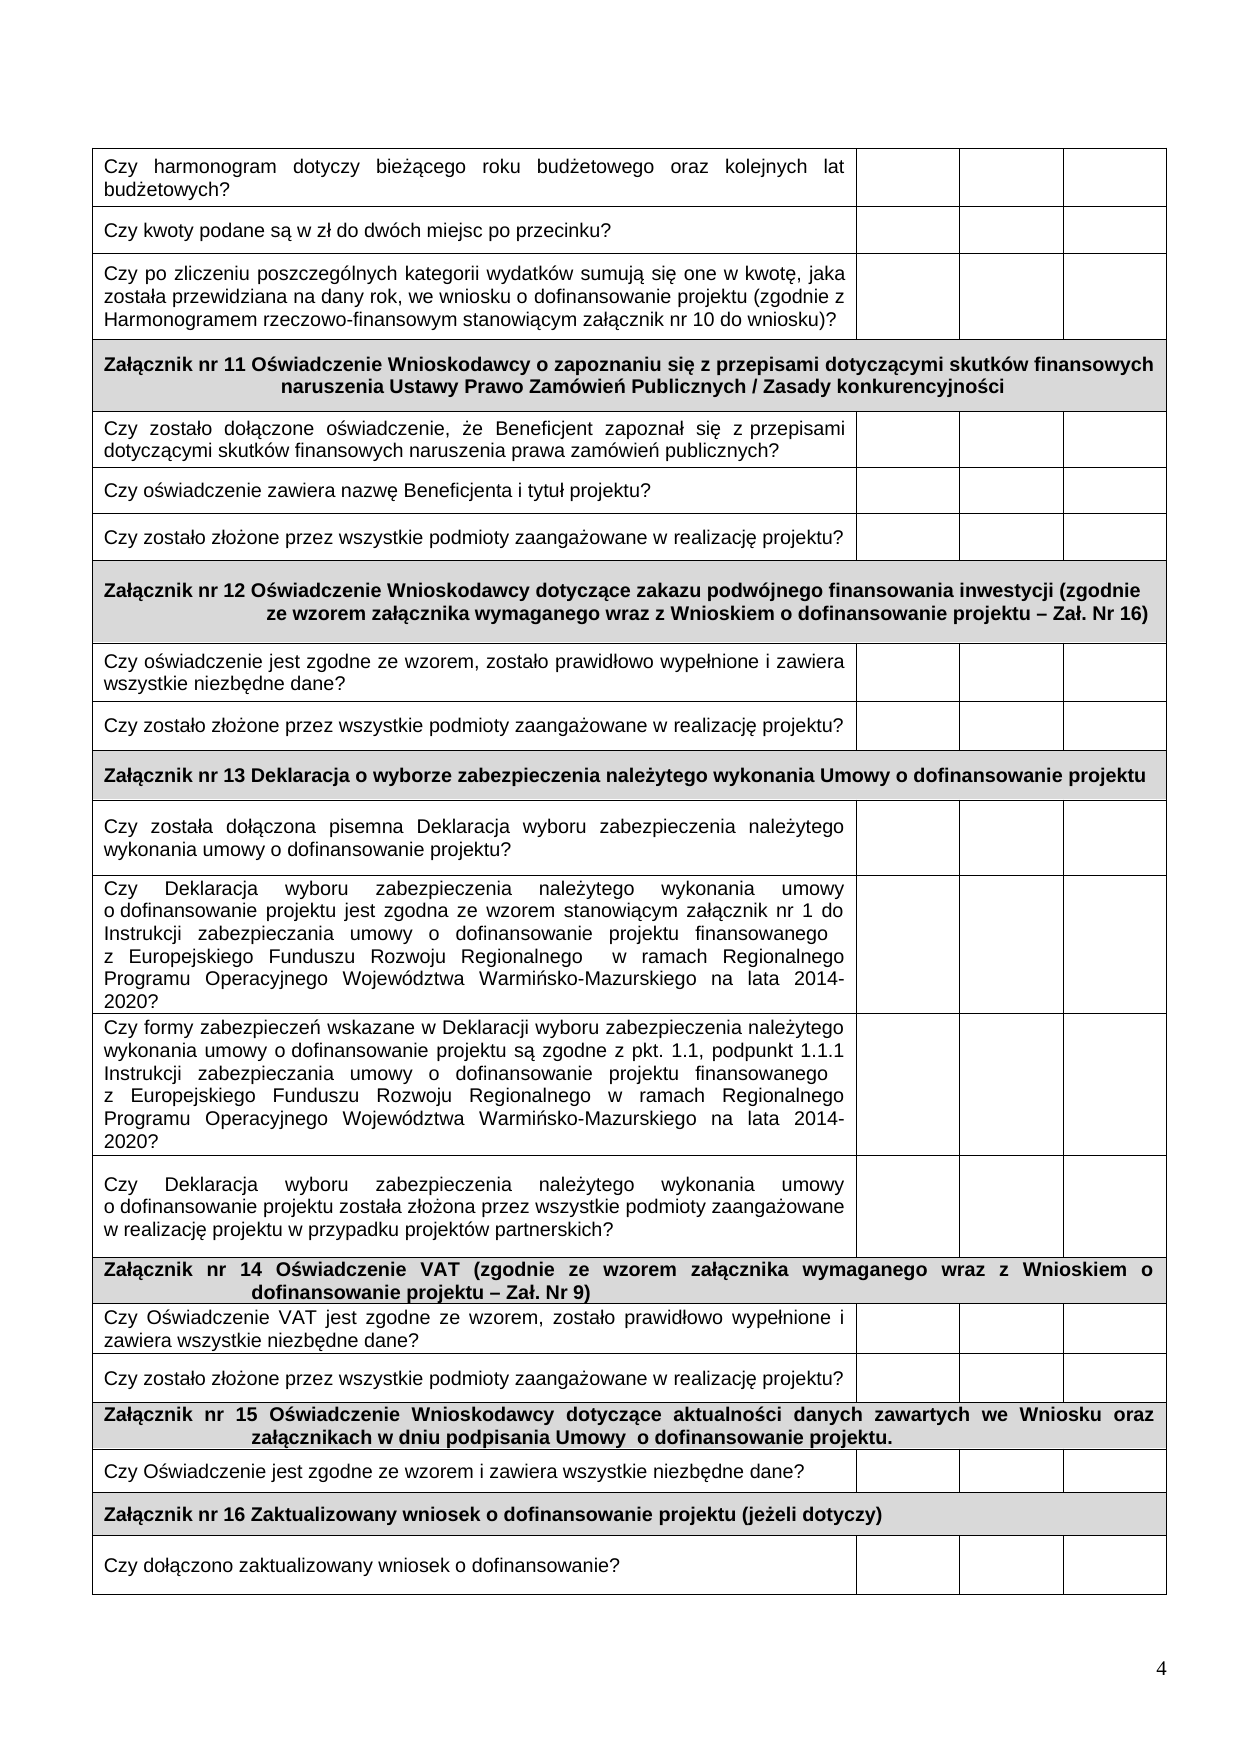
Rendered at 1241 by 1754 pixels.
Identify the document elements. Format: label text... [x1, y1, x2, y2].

table_cell Czy Deklaracja wyboru zabezpieczenia należytego wykonania umowy o dofinansowanie projektu jest zgodna ze wzorem stanowiącym załącznik nr 1 do Instrukcji zabezpieczania umowy o dofinansowanie projektu finansowanego z Europejskiego Funduszu Rozwoju Regionalnego w ramach Regionalnego Programu Operacyjnego Województwa Warmińsko-Mazurskiego na lata 2014-2020? [93, 876, 856, 1013]
table_cell [857, 412, 959, 467]
table_cell Czy Oświadczenie jest zgodne ze wzorem i zawiera wszystkie niezbędne dane? [93, 1450, 856, 1492]
table_cell [857, 1536, 959, 1594]
table_cell Załącznik nr 15 Oświadczenie Wnioskodawcy dotyczące aktualności danych zawartych we Wniosku oraz załącznikach w dniu podpisania Umowy o dofinansowanie projektu. [93, 1403, 1166, 1448]
table_cell Czy harmonogram dotyczy bieżącego roku budżetowego oraz kolejnych lat budżetowych? [93, 149, 856, 206]
table_cell [857, 801, 959, 875]
table_cell [857, 1014, 959, 1155]
table_cell [960, 207, 1063, 253]
table_cell [857, 876, 959, 1013]
table_cell [857, 514, 959, 560]
table_cell Czy Deklaracja wyboru zabezpieczenia należytego wykonania umowy o dofinansowanie projektu została złożona przez wszystkie podmioty zaangażowane w realizację projektu w przypadku projektów partnerskich? [93, 1156, 856, 1257]
table_cell [960, 149, 1063, 206]
table_cell [1064, 1450, 1166, 1492]
table_cell [1064, 876, 1166, 1013]
table_cell Czy zostało złożone przez wszystkie podmioty zaangażowane w realizację projektu? [93, 514, 856, 560]
table_cell [857, 644, 959, 701]
table_cell [960, 801, 1063, 875]
table_cell [960, 1536, 1063, 1594]
table_cell [1064, 1536, 1166, 1594]
table_cell Czy kwoty podane są w zł do dwóch miejsc po przecinku? [93, 207, 856, 253]
table_cell [1064, 1014, 1166, 1155]
table_cell Czy oświadczenie jest zgodne ze wzorem, zostało prawidłowo wypełnione i zawiera wszystkie niezbędne dane? [93, 644, 856, 701]
table_cell Czy zostało złożone przez wszystkie podmioty zaangażowane w realizację projektu? [93, 1354, 856, 1402]
table_cell [1064, 207, 1166, 253]
table_cell [960, 1354, 1063, 1402]
table_cell [960, 702, 1063, 749]
table_cell [1064, 412, 1166, 467]
table_cell [1064, 801, 1166, 875]
table_cell Czy oświadczenie zawiera nazwę Beneficjenta i tytuł projektu? [93, 468, 856, 513]
table_cell Załącznik nr 12 Oświadczenie Wnioskodawcy dotyczące zakazu podwójnego finansowania inwestycji (zgodnie ze wzorem załącznika wymaganego wraz z Wnioskiem o dofinansowanie projektu – Zał. Nr 16) [93, 561, 1166, 642]
table_cell Czy dołączono zaktualizowany wniosek o dofinansowanie? [93, 1536, 856, 1594]
table_cell [857, 1156, 959, 1257]
table_cell [857, 702, 959, 749]
table_cell Czy zostało dołączone oświadczenie, że Beneficjent zapoznał się z przepisami dotyczącymi skutków finansowych naruszenia prawa zamówień publicznych? [93, 412, 856, 467]
table_cell [1064, 702, 1166, 749]
table_cell [960, 1304, 1063, 1353]
table_cell [960, 1156, 1063, 1257]
table_cell [857, 149, 959, 206]
table_cell [1064, 1156, 1166, 1257]
table_cell [857, 1450, 959, 1492]
table_cell Załącznik nr 14 Oświadczenie VAT (zgodnie ze wzorem załącznika wymaganego wraz z Wnioskiem o dofinansowanie projektu – Zał. Nr 9) [93, 1258, 1166, 1303]
table_cell [1064, 149, 1166, 206]
table_cell [960, 468, 1063, 513]
table_cell Załącznik nr 16 Zaktualizowany wniosek o dofinansowanie projektu (jeżeli dotyczy) [93, 1493, 1166, 1535]
table_cell [960, 644, 1063, 701]
table_cell [960, 254, 1063, 339]
table_cell Czy formy zabezpieczeń wskazane w Deklaracji wyboru zabezpieczenia należytego wykonania umowy o dofinansowanie projektu są zgodne z pkt. 1.1, podpunkt 1.1.1 Instrukcji zabezpieczania umowy o dofinansowanie projektu finansowanego z Europejskiego Funduszu Rozwoju Regionalnego w ramach Regionalnego Programu Operacyjnego Województwa Warmińsko-Mazurskiego na lata 2014-2020? [93, 1014, 856, 1155]
table_cell [857, 1304, 959, 1353]
table_cell [1064, 644, 1166, 701]
table_cell Czy zostało złożone przez wszystkie podmioty zaangażowane w realizację projektu? [93, 702, 856, 749]
table_cell [857, 468, 959, 513]
table_cell [1064, 254, 1166, 339]
table_cell [857, 254, 959, 339]
table_cell Czy po zliczeniu poszczególnych kategorii wydatków sumują się one w kwotę, jaka została przewidziana na dany rok, we wniosku o dofinansowanie projektu (zgodnie z Harmonogramem rzeczowo-finansowym stanowiącym załącznik nr 10 do wniosku)? [93, 254, 856, 339]
table_cell [857, 1354, 959, 1402]
table_cell [960, 514, 1063, 560]
table_cell Załącznik nr 11 Oświadczenie Wnioskodawcy o zapoznaniu się z przepisami dotyczącymi skutków finansowych naruszenia Ustawy Prawo Zamówień Publicznych / Zasady konkurencyjności [93, 340, 1166, 411]
table_cell Czy Oświadczenie VAT jest zgodne ze wzorem, zostało prawidłowo wypełnione i zawiera wszystkie niezbędne dane? [93, 1304, 856, 1353]
table_cell [960, 1450, 1063, 1492]
table_cell Załącznik nr 13 Deklaracja o wyborze zabezpieczenia należytego wykonania Umowy o dofinansowanie projektu [93, 751, 1166, 799]
table_cell [1064, 1304, 1166, 1353]
table_cell [857, 207, 959, 253]
table_cell [960, 412, 1063, 467]
table_cell Czy została dołączona pisemna Deklaracja wyboru zabezpieczenia należytego wykonania umowy o dofinansowanie projektu? [93, 801, 856, 875]
table_cell [960, 876, 1063, 1013]
table_cell [1064, 1354, 1166, 1402]
table_cell [1064, 468, 1166, 513]
table_cell [1064, 514, 1166, 560]
table_cell [960, 1014, 1063, 1155]
